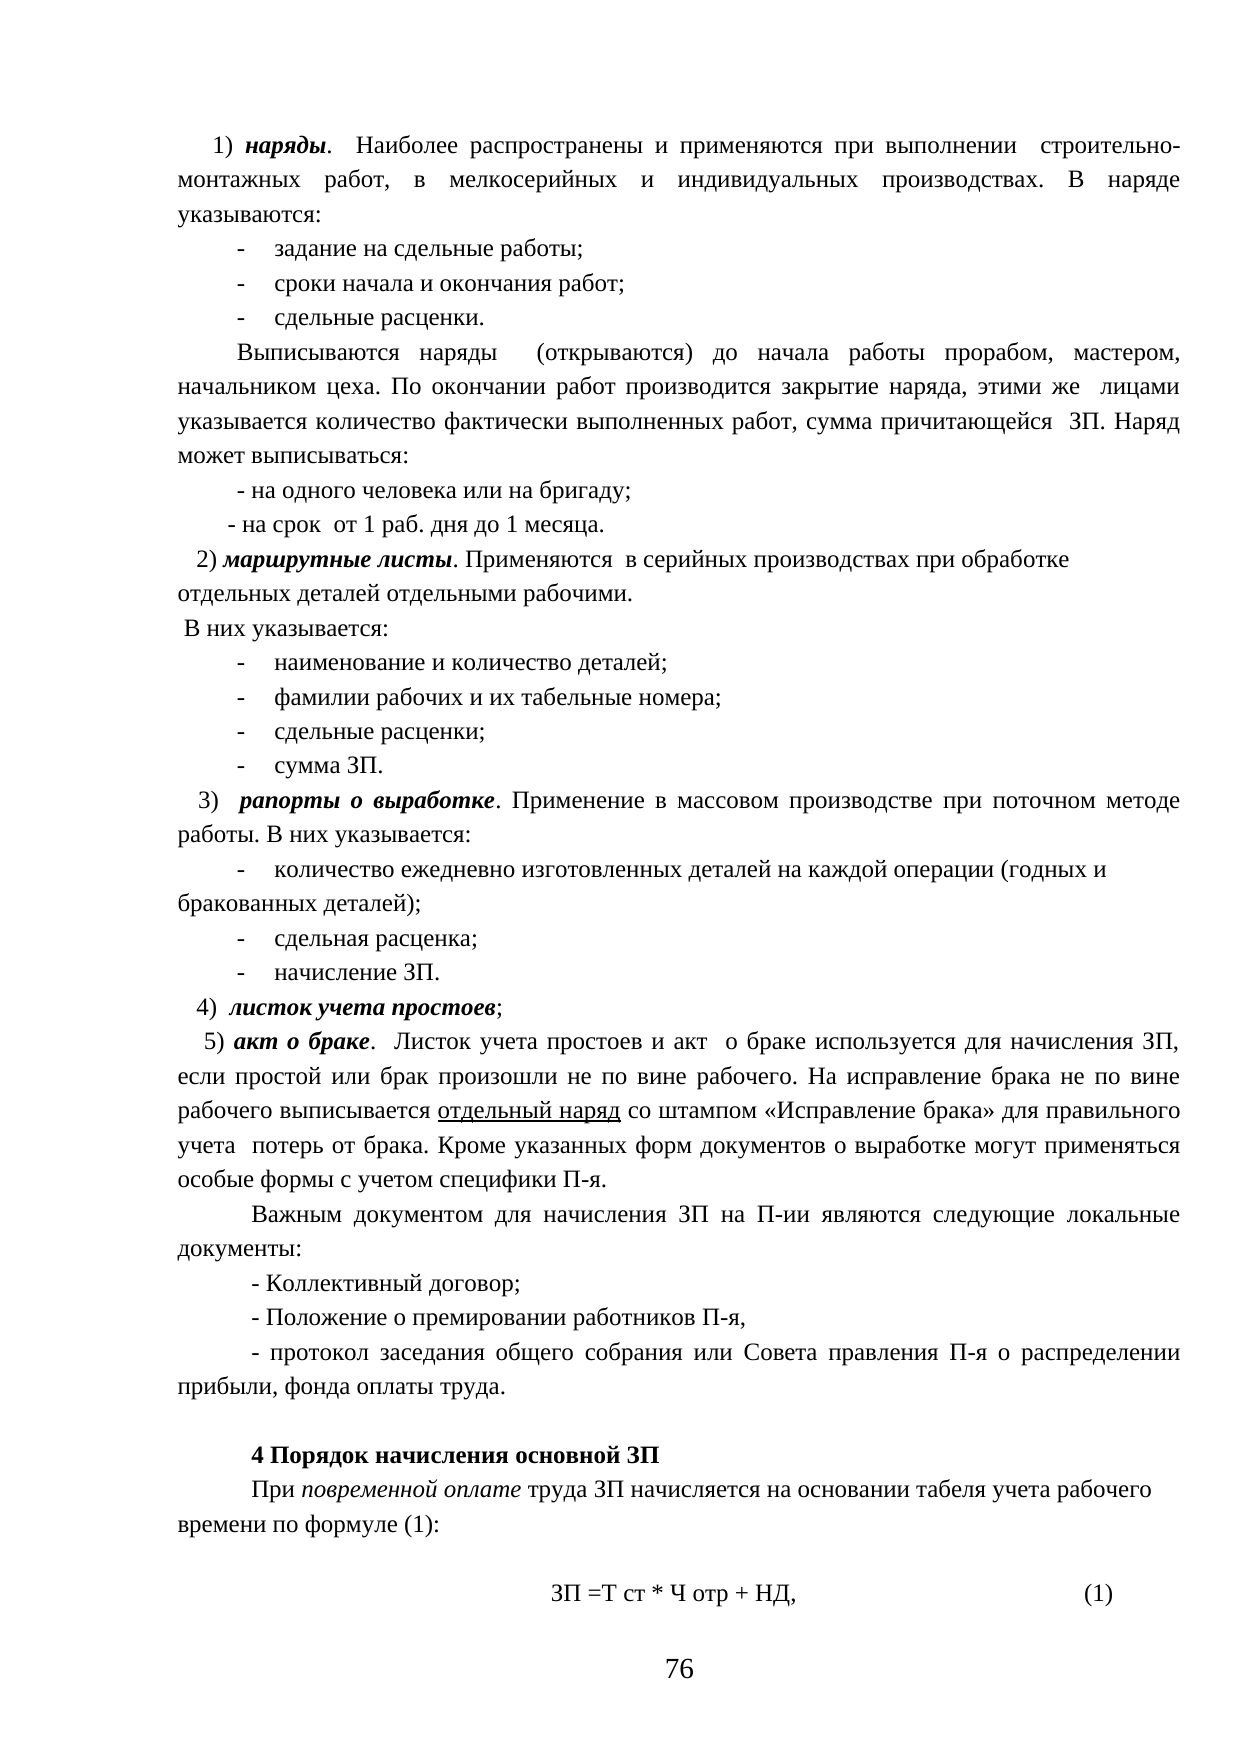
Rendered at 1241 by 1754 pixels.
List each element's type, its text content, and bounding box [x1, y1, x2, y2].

text - Коллективный договор; [177, 1268, 1181, 1296]
list сдельные расценки; [237, 716, 1181, 745]
text 2) маршрутные листы. Применяются в серийных производствах при обработке отдельных деталей отдельными рабочими. [177, 544, 1181, 607]
text Выписываются наряды (открываются) до начала работы прорабом, мастером, начальником цеха. По окончании работ производится закрытие наряда, этими же лицами указывается количество фактически выполненных работ, сумма причитающейся ЗП. Наряд может выписываться: [177, 337, 1181, 469]
text - Положение о премировании работников П-я, [177, 1302, 1181, 1331]
list задание на сдельные работы; [237, 233, 1181, 262]
text 3) рапорты о выработке. Применение в массовом производстве при поточном методе работы. В них указывается: [177, 785, 1181, 848]
text 4 Порядок начисления основной ЗП [177, 1440, 1181, 1469]
text При повременной оплате труда ЗП начисляется на основании табеля учета рабочего времени по формуле (1): [177, 1474, 1181, 1538]
text - протокол заседания общего собрания или Совета правления П-я о распределении прибыли, фонда оплаты труда. [177, 1337, 1181, 1400]
text В них указывается: [177, 613, 1181, 641]
list сдельные расценки. [237, 302, 1181, 331]
text 1) наряды. Наиболее распространены и применяются при выполнении строительно-монтажных работ, в мелкосерийных и индивидуальных производствах. В наряде указываются: [177, 130, 1181, 228]
list сумма ЗП. [237, 751, 1181, 779]
list сроки начала и окончания работ; [237, 268, 1181, 297]
list фамилии рабочих и их табельные номера; [237, 682, 1181, 710]
text 4) листок учета простоев; [177, 992, 1181, 1021]
list наименование и количество деталей; [237, 647, 1181, 676]
text Важным документом для начисления ЗП на П-ии являются следующие локальные документы: [177, 1199, 1181, 1262]
text 5) акт о браке. Листок учета простоев и акт о браке используется для начисления ЗП, если простой или брак произошли не по вине рабочего. На исправление брака не по вине рабочего выписывается отдельный наряд со штампом «Исправление брака» для правильного учета потерь от брака. Кроме указанных форм документов о выработке могут применяться особые формы с учетом специфики П-я. [177, 1026, 1181, 1193]
text ЗП =Т ст * Ч отр + НД, (1) [177, 1578, 1181, 1607]
text - на срок от 1 раб. дня до 1 месяца. [177, 509, 1181, 538]
text - на одного человека или на бригаду; [177, 475, 1181, 503]
list сдельная расценка; [237, 923, 1181, 952]
list начисление ЗП. [237, 957, 1181, 986]
list количество ежедневно изготовленных деталей на каждой операции (годных и бракованных деталей); [177, 854, 1181, 917]
